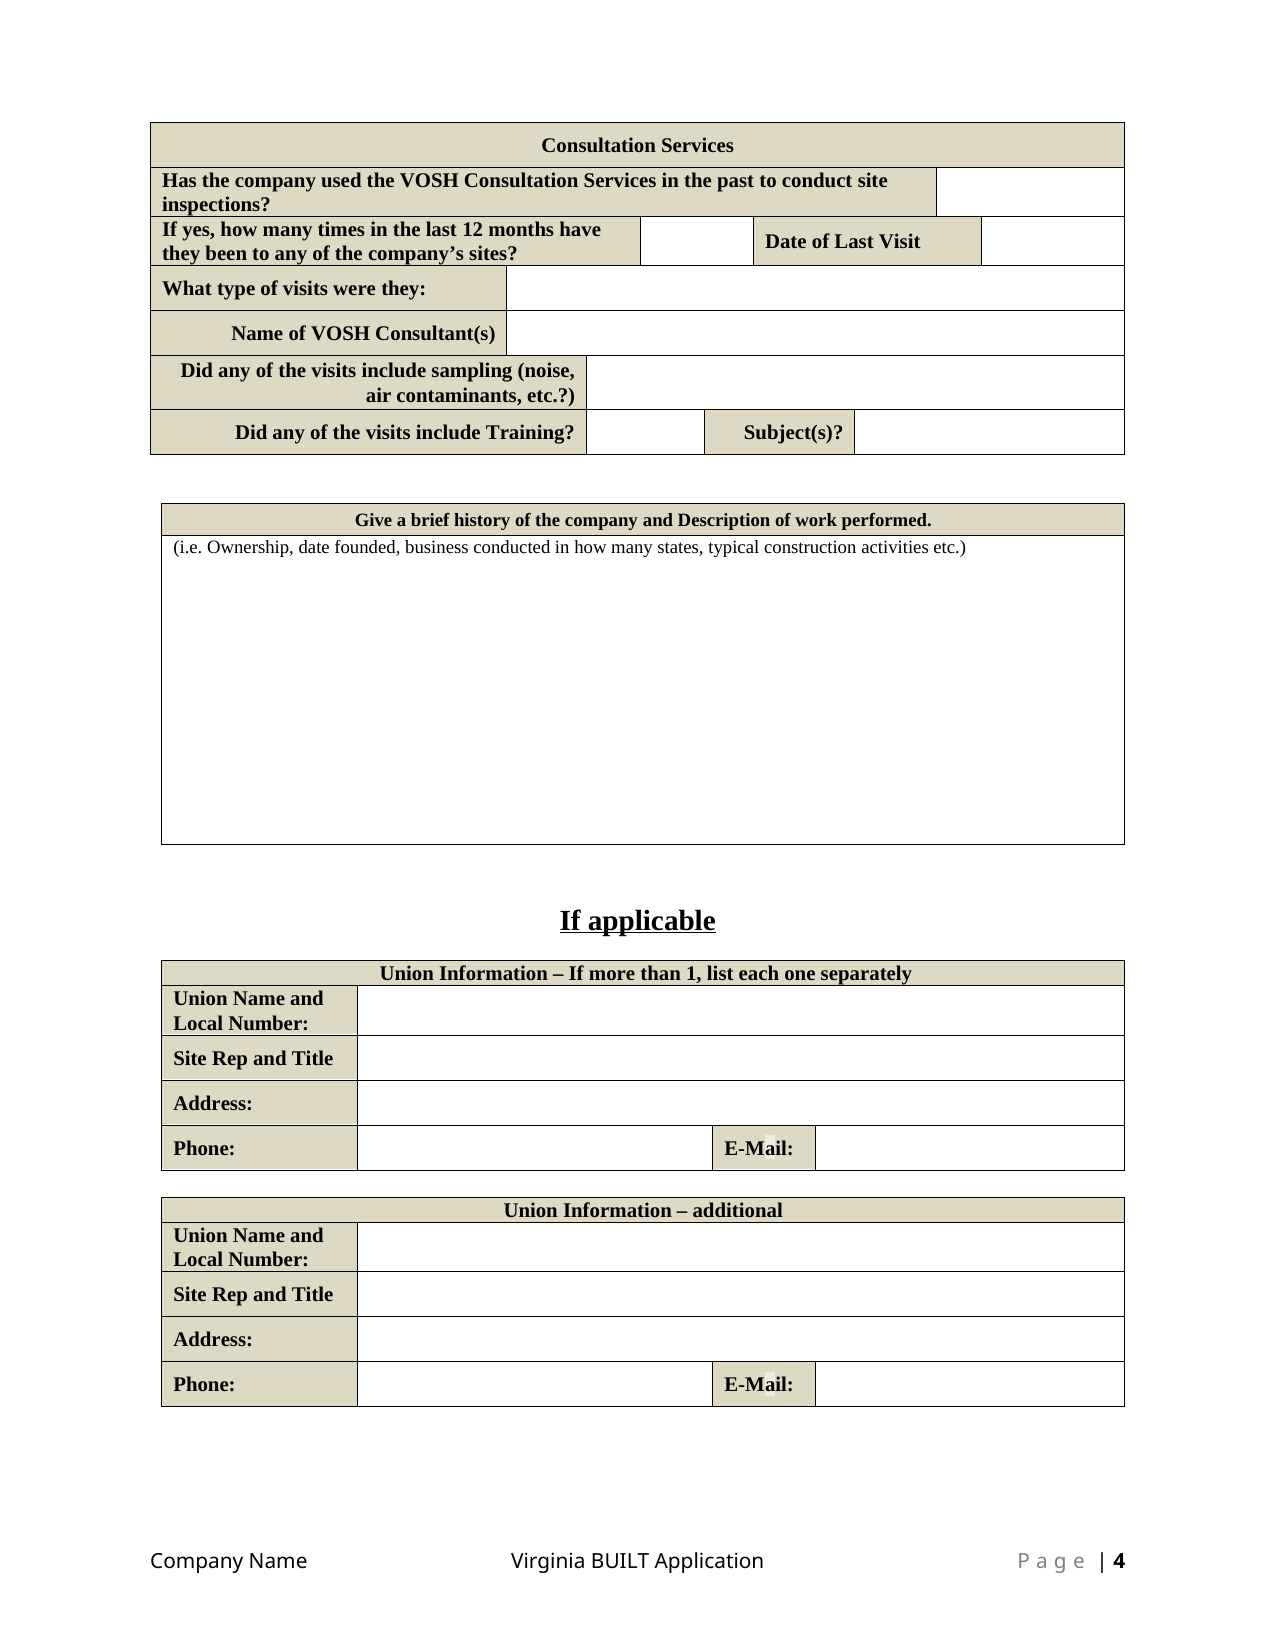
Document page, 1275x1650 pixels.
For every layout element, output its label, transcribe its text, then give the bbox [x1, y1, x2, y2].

table_cell [358, 1317, 1124, 1361]
table_cell [816, 1126, 1124, 1169]
table_cell E-Mail: [713, 1126, 815, 1169]
table_cell Address: [162, 1081, 357, 1124]
table_cell [358, 1272, 1124, 1316]
table_header Consultation Services [151, 123, 1124, 167]
table_cell [358, 986, 1124, 1034]
table_cell What type of visits were they: [151, 266, 506, 310]
table_cell [358, 1223, 1124, 1271]
table_cell Did any of the visits include Training? [151, 410, 586, 454]
table_cell Did any of the visits include sampling (noise, air contaminants, etc.?) [151, 356, 586, 409]
table_cell [358, 1081, 1124, 1124]
table_header Union Information – If more than 1, list each one separately [162, 961, 1124, 985]
table_cell Union Name and Local Number: [162, 986, 357, 1034]
table_cell [587, 356, 1124, 409]
table_cell Date of Last Visit [754, 217, 981, 265]
table_cell [358, 1126, 712, 1169]
table_cell If yes, how many times in the last 12 months have they been to any of the company’s sites? [151, 217, 640, 265]
table_cell Phone: [162, 1362, 357, 1406]
table_cell Name of VOSH Consultant(s) [151, 311, 506, 355]
table_cell Union Name and Local Number: [162, 1223, 357, 1271]
table_cell [358, 1036, 1124, 1079]
table_cell [855, 410, 1124, 454]
table_cell [507, 311, 1124, 355]
table_cell Has the company used the VOSH Consultation Services in the past to conduct site inspections? [151, 168, 936, 216]
table_cell [816, 1362, 1124, 1406]
table_cell Site Rep and Title [162, 1272, 357, 1316]
table_cell (i.e. Ownership, date founded, business conducted in how many states, typical construction activities etc.) [162, 536, 1124, 844]
text If applicable [150, 903, 1125, 936]
table_cell E-Mail: [713, 1362, 815, 1406]
table_cell Site Rep and Title [162, 1036, 357, 1079]
table_cell Subject(s)? [705, 410, 854, 454]
table_header Union Information – additional [162, 1198, 1124, 1222]
table_cell [358, 1362, 712, 1406]
table_header Give a brief history of the company and Description of work performed. [162, 504, 1124, 535]
table_cell Phone: [162, 1126, 357, 1169]
table_cell Address: [162, 1317, 357, 1361]
